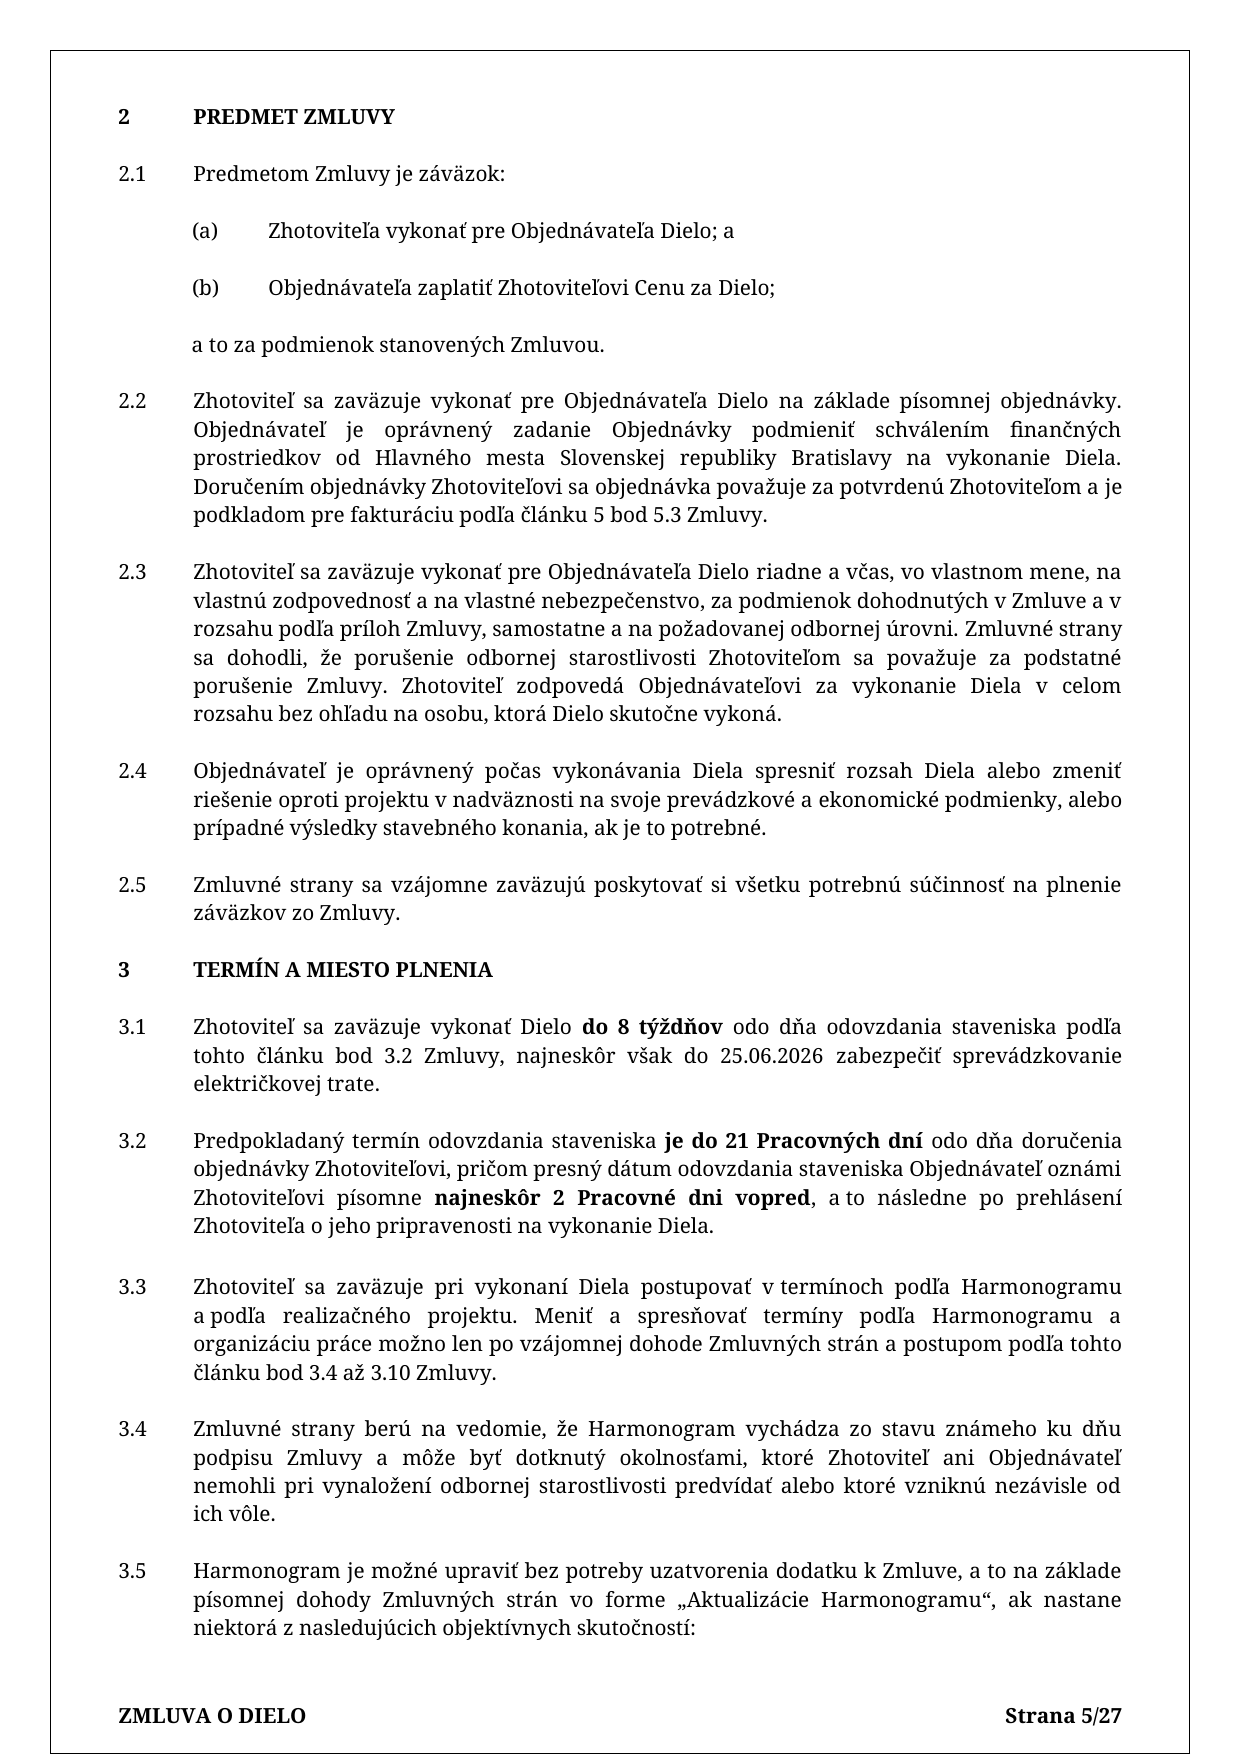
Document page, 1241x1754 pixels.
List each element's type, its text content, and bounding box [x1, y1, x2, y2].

list Zhotoviteľ sa zaväzuje vykonať pre Objednávateľa Dielo riadne a včas, vo vlastnom mene, na vlastnú zodpovednosť a na vlastné nebezpečenstvo, za podmienok dohodnutých v Zmluve a v rozsahu podľa príloh Zmluvy, samostatne a na požadovanej odbornej úrovni. Zmluvné strany sa dohodli, že porušenie odbornej starostlivosti Zhotoviteľom sa považuje za podstatné porušenie Zmluvy. Zhotoviteľ zodpovedá Objednávateľovi za vykonanie Diela v celom rozsahu bez ohľadu na osobu, ktorá Dielo skutočne vykoná. [118, 557, 1122, 728]
list Predmetom Zmluvy je záväzok: [118, 159, 1122, 188]
list Zhotoviteľ sa zaväzuje pri vykonaní Diela postupovať v termínoch podľa Harmonogramu a podľa realizačného projektu. Meniť a spresňovať termíny podľa Harmonogramu a organizáciu práce možno len po vzájomnej dohode Zmluvných strán a postupom podľa tohto článku bod 3.4 až 3.10 Zmluvy. [118, 1272, 1122, 1386]
list Zhotoviteľa vykonať pre Objednávateľa Dielo; a [192, 216, 1122, 244]
list Objednávateľ je oprávnený počas vykonávania Diela spresniť rozsah Diela alebo zmeniť riešenie oproti projektu v nadväznosti na svoje prevádzkové a ekonomické podmienky, alebo prípadné výsledky stavebného konania, ak je to potrebné. [118, 756, 1122, 842]
list Zhotoviteľ sa zaväzuje vykonať Dielo do 8 týždňov odo dňa odovzdania staveniska podľa tohto článku bod 3.2 Zmluvy, najneskôr však do 25.06.2026 zabezpečiť sprevádzkovanie električkovej trate. [118, 1012, 1122, 1098]
list Zmluvné strany berú na vedomie, že Harmonogram vychádza zo stavu známeho ku dňu podpisu Zmluvy a môže byť dotknutý okolnosťami, ktoré Zhotoviteľ ani Objednávateľ nemohli pri vynaložení odbornej starostlivosti predvídať alebo ktoré vzniknú nezávisle od ich vôle. [118, 1414, 1122, 1528]
list Harmonogram je možné upraviť bez potreby uzatvorenia dodatku k Zmluve, a to na základe písomnej dohody Zmluvných strán vo forme „Aktualizácie Harmonogramu“, ak nastane niektorá z nasledujúcich objektívnych skutočností: [118, 1556, 1122, 1642]
text a to za podmienok stanovených Zmluvou. [191, 330, 1122, 358]
list Zmluvné strany sa vzájomne zaväzujú poskytovať si všetku potrebnú súčinnosť na plnenie záväzkov zo Zmluvy. [118, 870, 1122, 927]
list Predmet Zmluvy [118, 102, 1122, 131]
list Objednávateľa zaplatiť Zhotoviteľovi Cenu za Dielo; [192, 273, 1122, 301]
list Zhotoviteľ sa zaväzuje vykonať pre Objednávateľa Dielo na základe písomnej objednávky. Objednávateľ je oprávnený zadanie Objednávky podmieniť schválením finančných prostriedkov od Hlavného mesta Slovenskej republiky Bratislavy na vykonanie Diela. Doručením objednávky Zhotoviteľovi sa objednávka považuje za potvrdenú Zhotoviteľom a je podkladom pre fakturáciu podľa článku 5 bod 5.3 Zmluvy. [118, 387, 1122, 529]
list Predpokladaný termín odovzdania staveniska je do 21 Pracovných dní odo dňa doručenia objednávky Zhotoviteľovi, pričom presný dátum odovzdania staveniska Objednávateľ oznámi Zhotoviteľovi písomne najneskôr 2 Pracovné dni vopred, a to následne po prehlásení Zhotoviteľa o jeho pripravenosti na vykonanie Diela. [118, 1126, 1122, 1240]
list TERMÍN A MIESTO PLNENIA [118, 955, 1122, 984]
